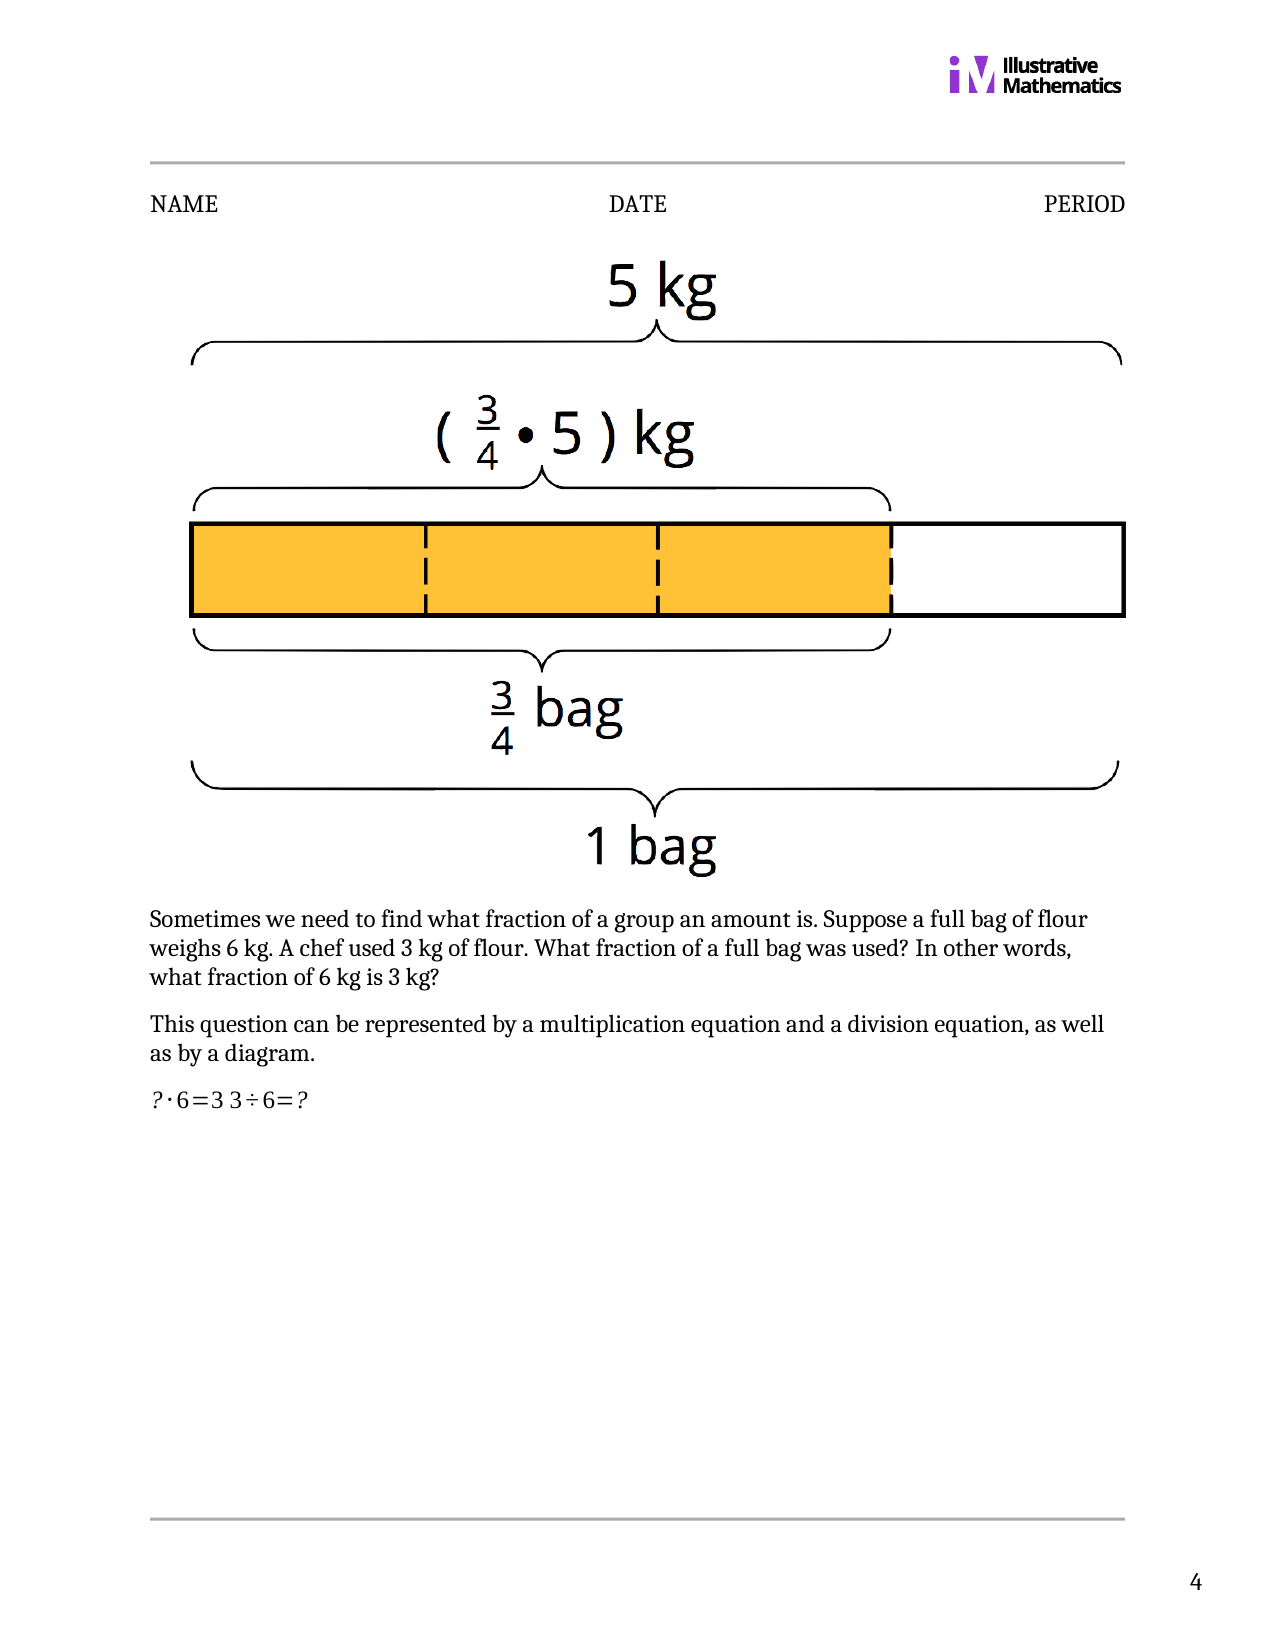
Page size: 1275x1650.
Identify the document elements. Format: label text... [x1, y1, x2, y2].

text Sometimes we need to find what fraction of a group an amount is. Suppose a full bag of flour weighs 6 kg. A chef used 3 kg of flour. What fraction of a full bag was used? In other words, what fraction of 6 kg is 3 kg? [150, 905, 1125, 992]
text This question can be represented by a multiplication equation and a division equation, as well as by a diagram. [150, 1010, 1125, 1068]
picture [168, 247, 1144, 887]
picture [949, 55, 1121, 93]
